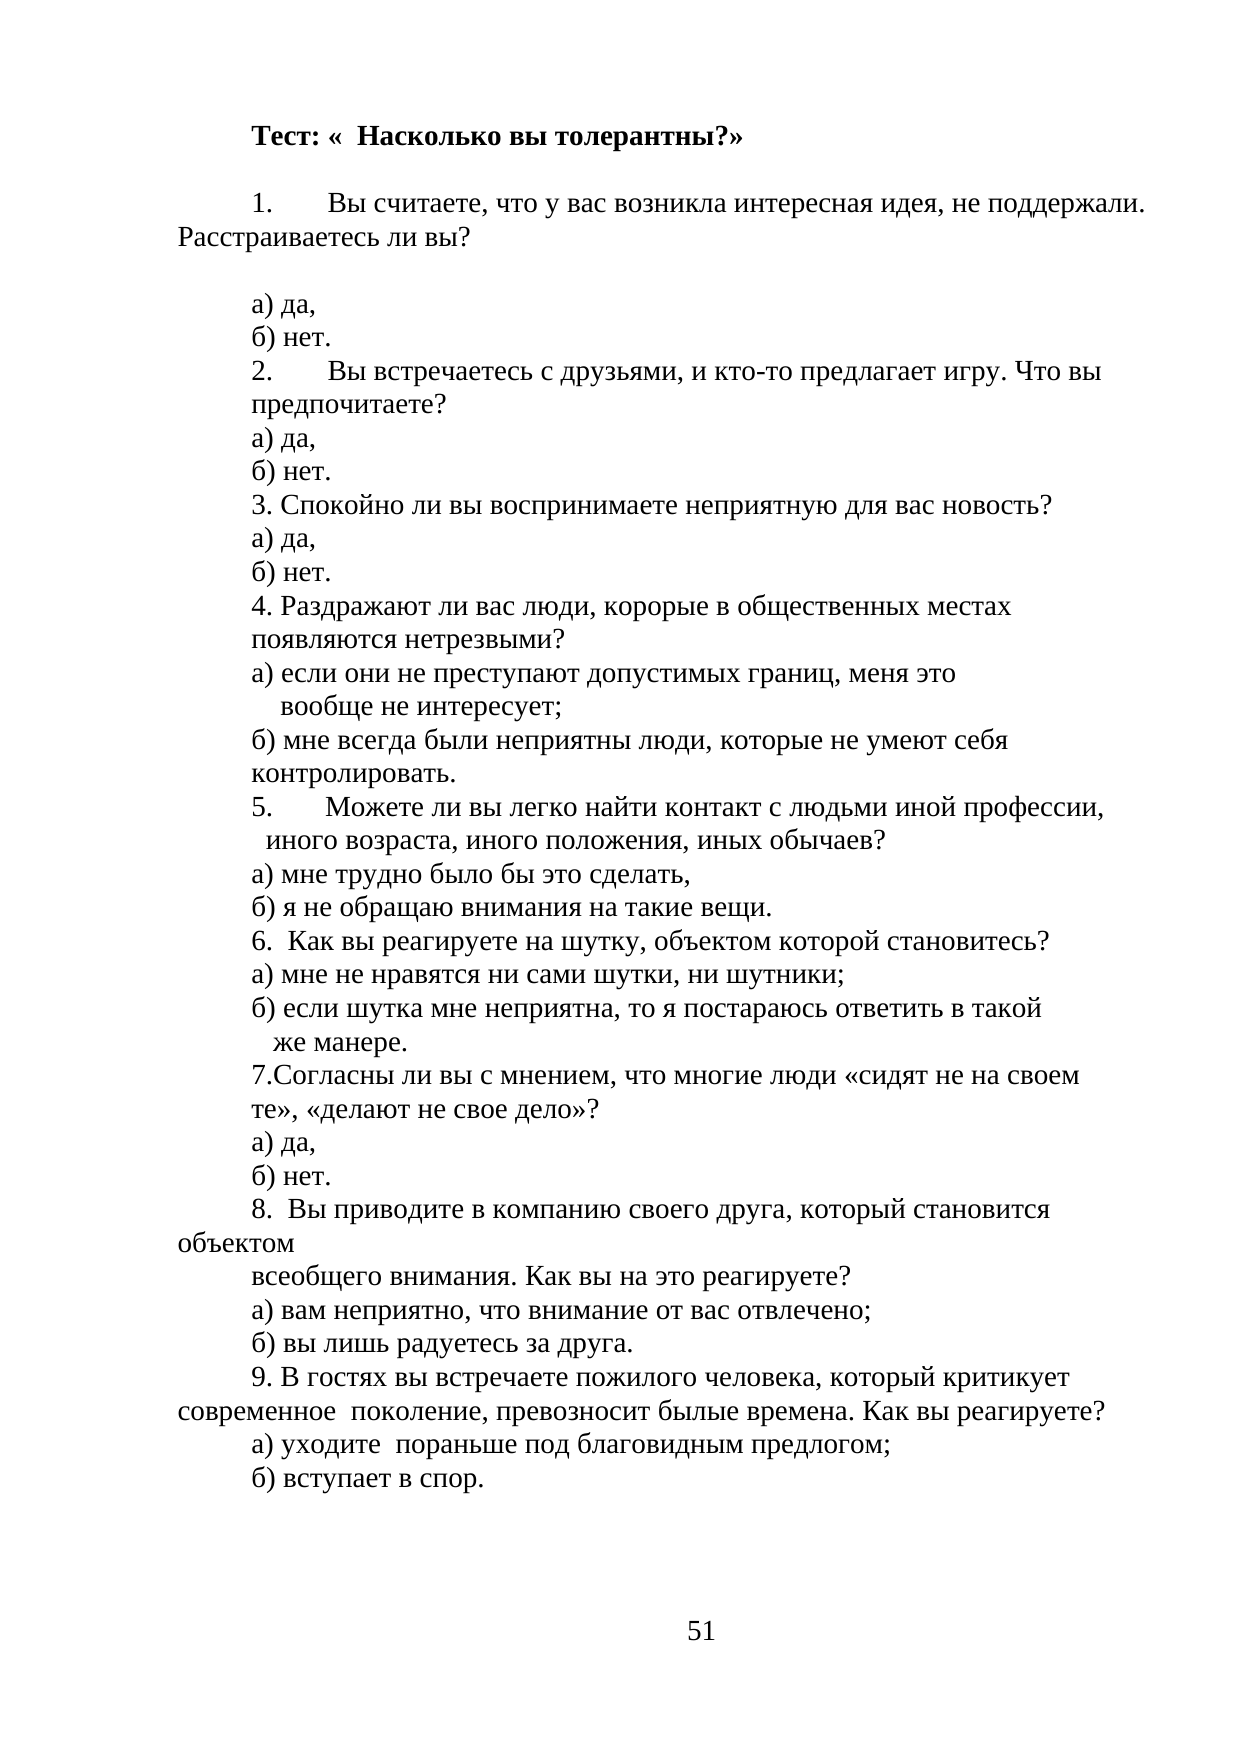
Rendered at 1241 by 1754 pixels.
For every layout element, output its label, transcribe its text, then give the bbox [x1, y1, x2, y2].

text вообще не интересует; [177, 688, 1152, 722]
text же манере. [177, 1024, 1152, 1057]
text а) да, [177, 286, 1152, 319]
text те», «делают не свое дело»? [177, 1091, 1152, 1124]
list Вы считаете, что у вас возникла интересная идея, не поддержали. Расстраиваетесь ли вы? [177, 185, 1152, 252]
text иного возраста, иного положения, иных обычаев? [177, 822, 1152, 856]
text а) да, [177, 521, 1152, 554]
text б) нет. [177, 453, 1152, 487]
text б) нет. [177, 1158, 1152, 1191]
text а) мне трудно было бы это сделать, [177, 856, 1152, 889]
text Тест: « Насколько вы толерантны?» [177, 118, 1152, 152]
text б) если шутка мне неприятна, то я постараюсь ответить в такой [177, 990, 1152, 1024]
text 6. Как вы реагируете на шутку, объектом которой становитесь? [177, 923, 1152, 957]
text предпочитаете? [177, 386, 1152, 420]
text а) да, [177, 1124, 1152, 1158]
text б) вы лишь радуетесь за друга. [177, 1326, 1152, 1359]
text контролировать. [177, 755, 1152, 789]
list Вы встречаетесь с друзьями, и кто-то предлагает игру. Что вы [177, 353, 1152, 386]
text б) я не обращаю внимания на такие вещи. [177, 889, 1152, 923]
text 9. В гостях вы встречаете пожилого человека, который критикует современное поколение, превозносит былые времена. Как вы реагируете? [177, 1359, 1152, 1426]
text а) мне не нравятся ни сами шутки, ни шутники; [177, 957, 1152, 990]
text б) нет. [177, 319, 1152, 353]
text 7.Согласны ли вы с мнением, что многие люди «сидят не на своем [177, 1057, 1152, 1091]
text б) мне всегда были неприятны люди, которые не умеют себя [177, 722, 1152, 755]
text а) если они не преступают допустимых границ, меня это [177, 655, 1152, 688]
text 3. Спокойно ли вы воспринимаете неприятную для вас новость? [177, 487, 1152, 521]
text 8. Вы приводите в компанию своего друга, который становится объектом [177, 1191, 1152, 1258]
list Можете ли вы легко найти контакт с людьми иной профессии, [177, 789, 1152, 822]
text 4. Раздражают ли вас люди, корорые в общественных местах [177, 588, 1152, 621]
text б) нет. [177, 554, 1152, 588]
text б) вступает в спор. [177, 1460, 1152, 1493]
text всеобщего внимания. Как вы на это реагируете? [177, 1258, 1152, 1292]
text а) да, [177, 420, 1152, 453]
text появляются нетрезвыми? [177, 621, 1152, 655]
text а) вам неприятно, что внимание от вас отвлечено; [177, 1292, 1152, 1326]
text а) уходите пораньше под благовидным предлогом; [177, 1426, 1152, 1460]
